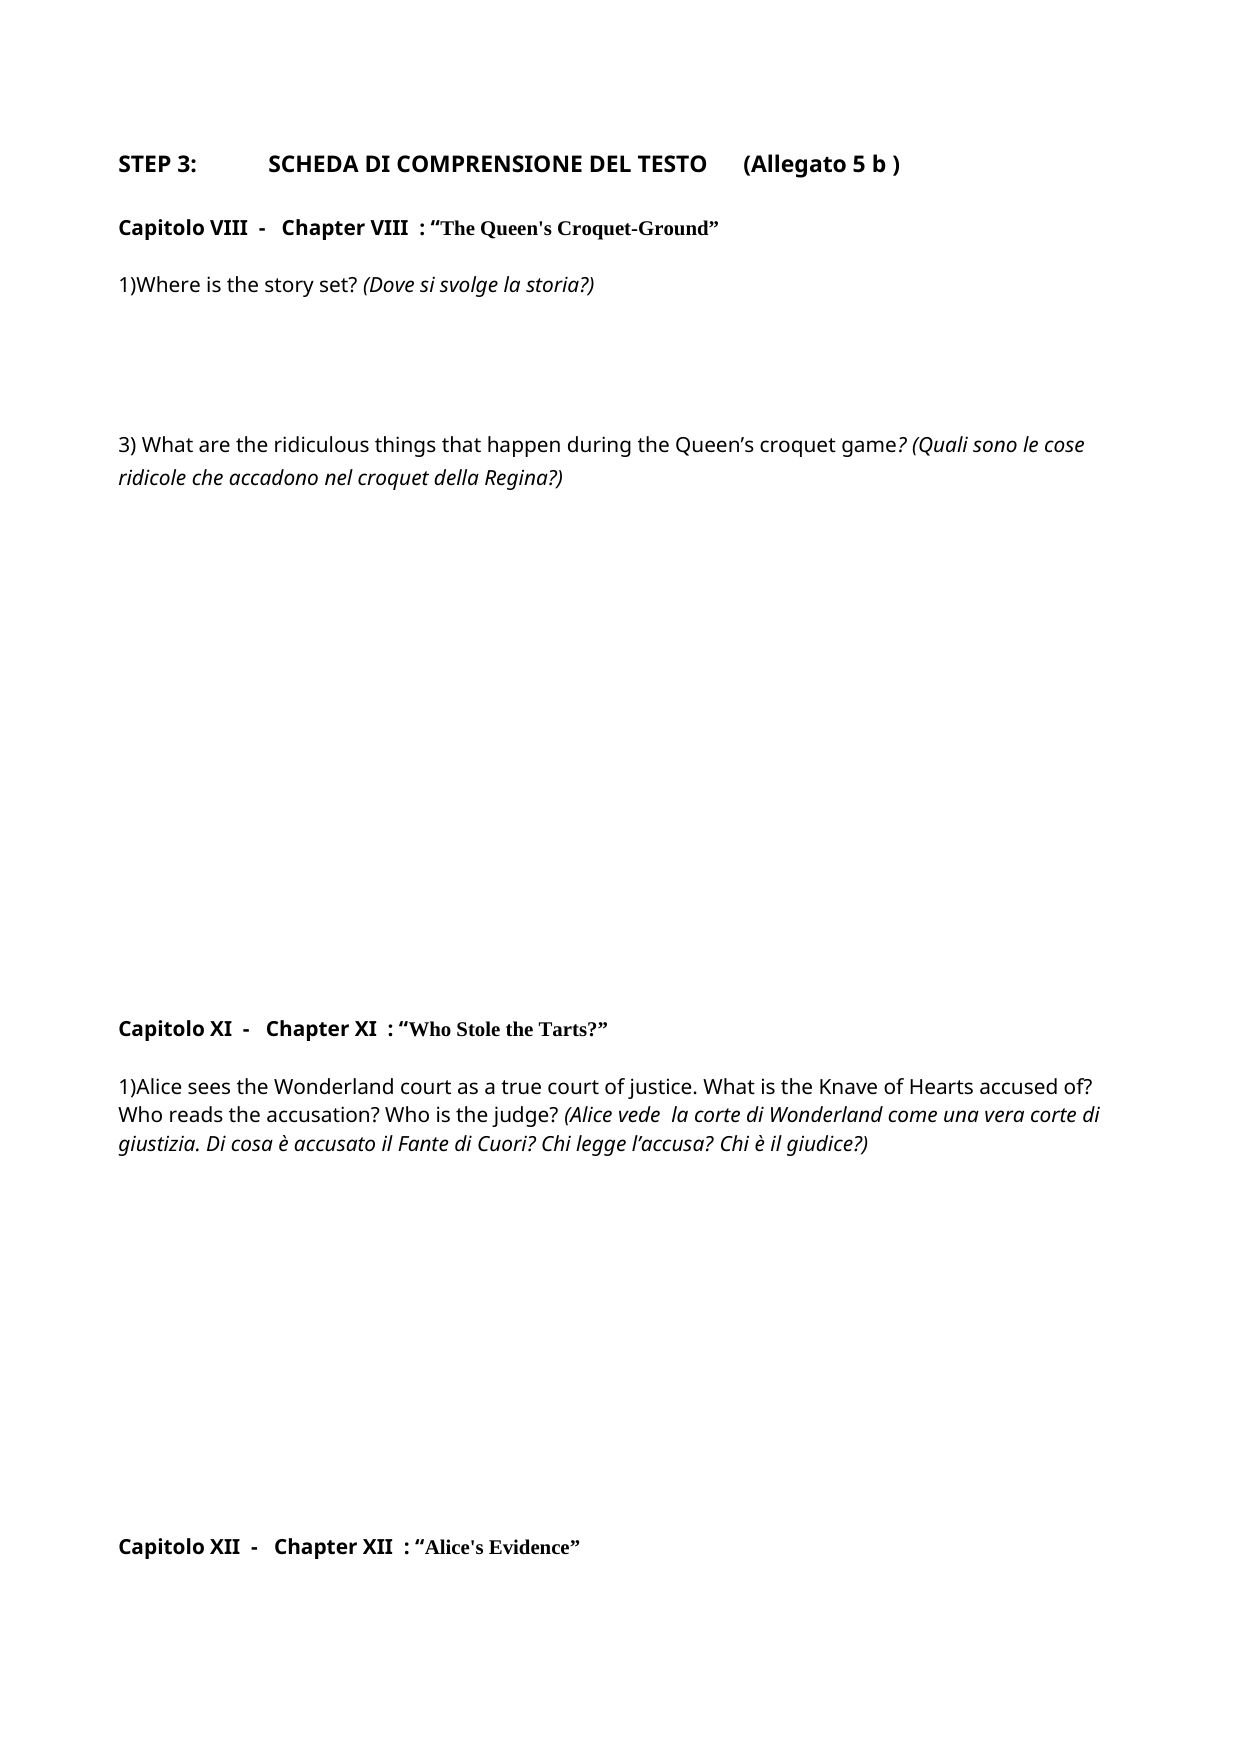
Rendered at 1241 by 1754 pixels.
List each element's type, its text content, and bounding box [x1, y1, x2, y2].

subtitle Capitolo XI - Chapter XI : “Who Stole the Tarts?” [118, 1014, 1122, 1043]
subtitle Capitolo VIII - Chapter VIII : “The Queen's Croquet-Ground” [118, 213, 1122, 241]
text STEP 3: SCHEDA DI COMPRENSIONE DEL TESTO (Allegato 5 b ) [118, 148, 1122, 179]
subtitle 1)Alice sees the Wonderland court as a true court of justice. What is the Knave of Hearts accused of? Who reads the accusation? Who is the judge? (Alice vede la corte di Wonderland come una vera corte di giustizia. Di cosa è accusato il Fante di Cuori? Chi legge l’accusa? Chi è il giudice?) [118, 1072, 1122, 1157]
subtitle Capitolo XII - Chapter XII : “Alice's Evidence” [118, 1532, 1122, 1560]
text 3) What are the ridiculous things that happen during the Queen’s croquet game? (Quali sono le cose ridicole che accadono nel croquet della Regina?) [118, 431, 1122, 492]
text 1)Where is the story set? (Dove si svolge la storia?) [118, 270, 1122, 299]
